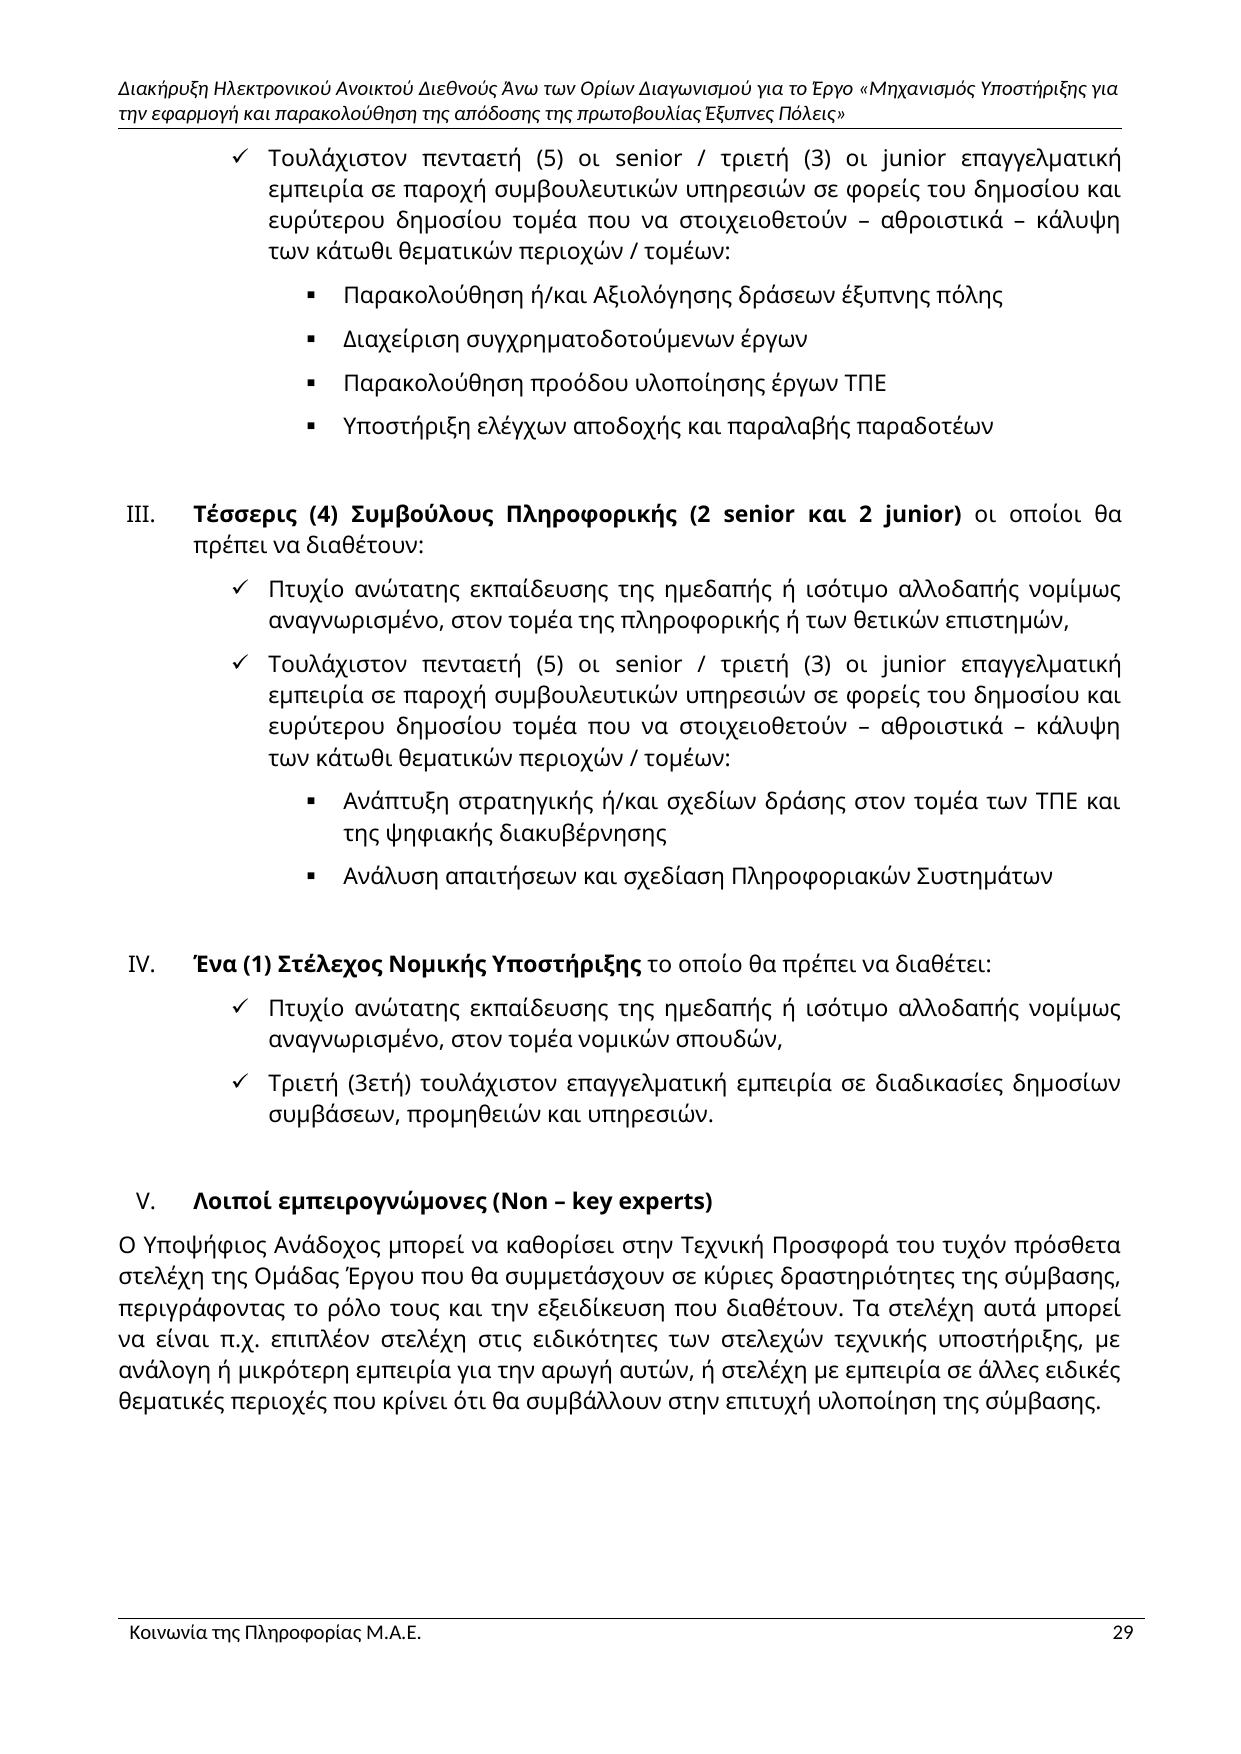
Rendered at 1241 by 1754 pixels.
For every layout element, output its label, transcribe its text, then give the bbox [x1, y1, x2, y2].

list Τριετή (3ετή) τουλάχιστον επαγγελματική εμπειρία σε διαδικασίες δημοσίων συμβάσεων, προμηθειών και υπηρεσιών. [231, 1066, 1122, 1129]
list Πτυχίο ανώτατης εκπαίδευσης της ημεδαπής ή ισότιμο αλλοδαπής νομίμως αναγνωρισμένο, στον τομέα νομικών σπουδών, [231, 991, 1122, 1054]
list Λοιποί εμπειρογνώμονες (Non – key experts) [156, 1185, 1122, 1216]
list Διαχείριση συγχρηματοδοτούμενων έργων [306, 323, 1122, 354]
list Τέσσερις (4) Συμβούλους Πληροφορικής (2 senior και 2 junior) οι οποίοι θα πρέπει να διαθέτουν: [156, 498, 1122, 560]
list Ανάπτυξη στρατηγικής ή/και σχεδίων δράσης στον τομέα των ΤΠΕ και της ψηφιακής διακυβέρνησης [306, 785, 1122, 848]
text Ο Υποψήφιος Ανάδοχος μπορεί να καθορίσει στην Τεχνική Προσφορά του τυχόν πρόσθετα στελέχη της Ομάδας Έργου που θα συμμετάσχουν σε κύριες δραστηριότητες της σύμβασης, περιγράφοντας το ρόλο τους και την εξειδίκευση που διαθέτουν. Τα στελέχη αυτά μπορεί να είναι π.χ. επιπλέον στελέχη στις ειδικότητες των στελεχών τεχνικής υποστήριξης, με ανάλογη ή μικρότερη εμπειρία για την αρωγή αυτών, ή στελέχη με εμπειρία σε άλλες ειδικές θεματικές περιοχές που κρίνει ότι θα συμβάλλουν στην επιτυχή υλοποίηση της σύμβασης. [118, 1229, 1122, 1416]
list Τουλάχιστον πενταετή (5) οι senior / τριετή (3) οι junior επαγγελματική εμπειρία σε παροχή συμβουλευτικών υπηρεσιών σε φορείς του δημοσίου και ευρύτερου δημοσίου τομέα που να στοιχειοθετούν – αθροιστικά – κάλυψη των κάτωθι θεματικών περιοχών / τομέων: [231, 648, 1122, 773]
list Παρακολούθηση προόδου υλοποίησης έργων ΤΠΕ [306, 366, 1122, 398]
list Πτυχίο ανώτατης εκπαίδευσης της ημεδαπής ή ισότιμο αλλοδαπής νομίμως αναγνωρισμένο, στον τομέα της πληροφορικής ή των θετικών επιστημών, [231, 573, 1122, 635]
list Παρακολούθηση ή/και Αξιολόγησης δράσεων έξυπνης πόλης [306, 279, 1122, 310]
list Ένα (1) Στέλεχος Νομικής Υποστήριξης το οποίο θα πρέπει να διαθέτει: [156, 948, 1122, 979]
list Ανάλυση απαιτήσεων και σχεδίαση Πληροφοριακών Συστημάτων [306, 860, 1122, 891]
list Τουλάχιστον πενταετή (5) οι senior / τριετή (3) οι junior επαγγελματική εμπειρία σε παροχή συμβουλευτικών υπηρεσιών σε φορείς του δημοσίου και ευρύτερου δημοσίου τομέα που να στοιχειοθετούν – αθροιστικά – κάλυψη των κάτωθι θεματικών περιοχών / τομέων: [231, 141, 1122, 266]
list Υποστήριξη ελέγχων αποδοχής και παραλαβής παραδοτέων [306, 410, 1122, 441]
